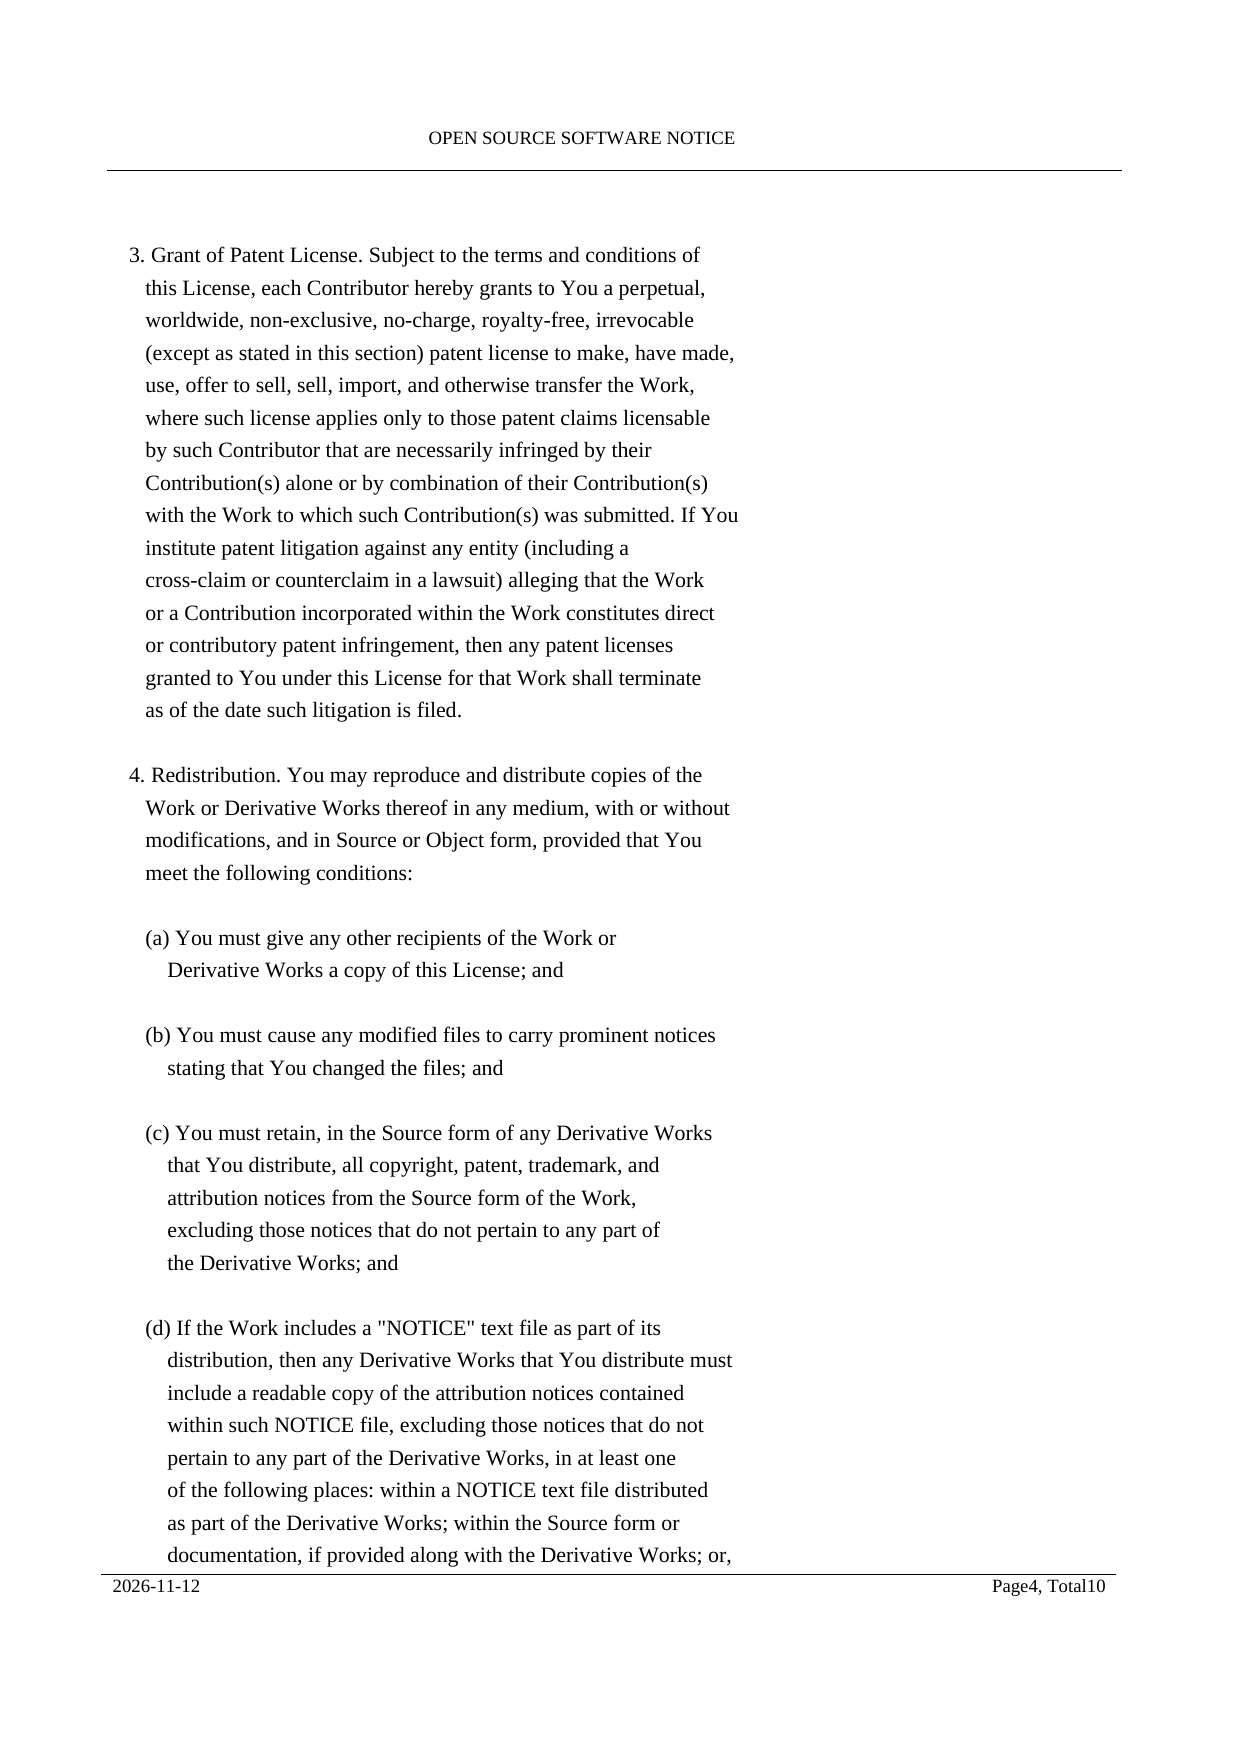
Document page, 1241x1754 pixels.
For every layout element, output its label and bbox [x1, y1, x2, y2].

text [112, 206, 1128, 1571]
